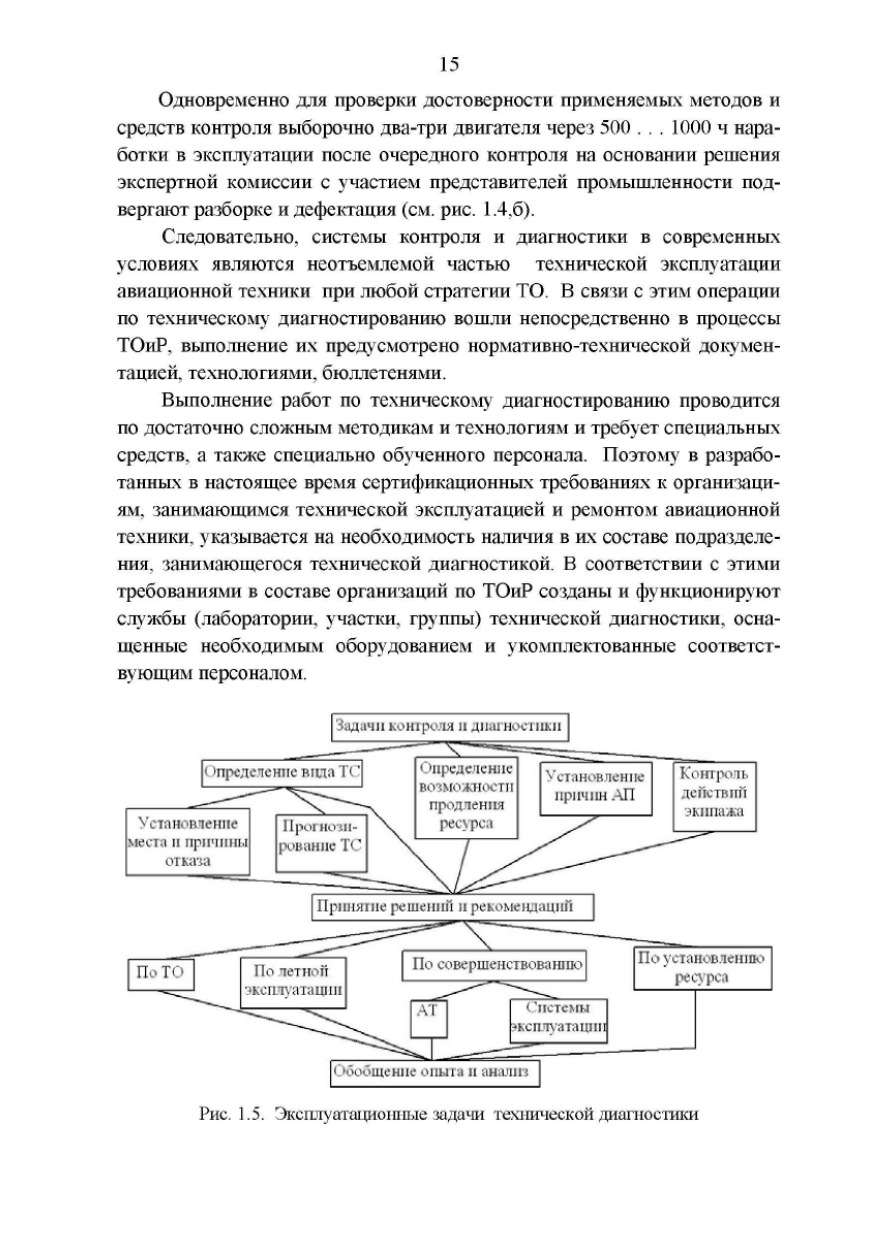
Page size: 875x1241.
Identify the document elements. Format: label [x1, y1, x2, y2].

picture [115, 54, 783, 1125]
